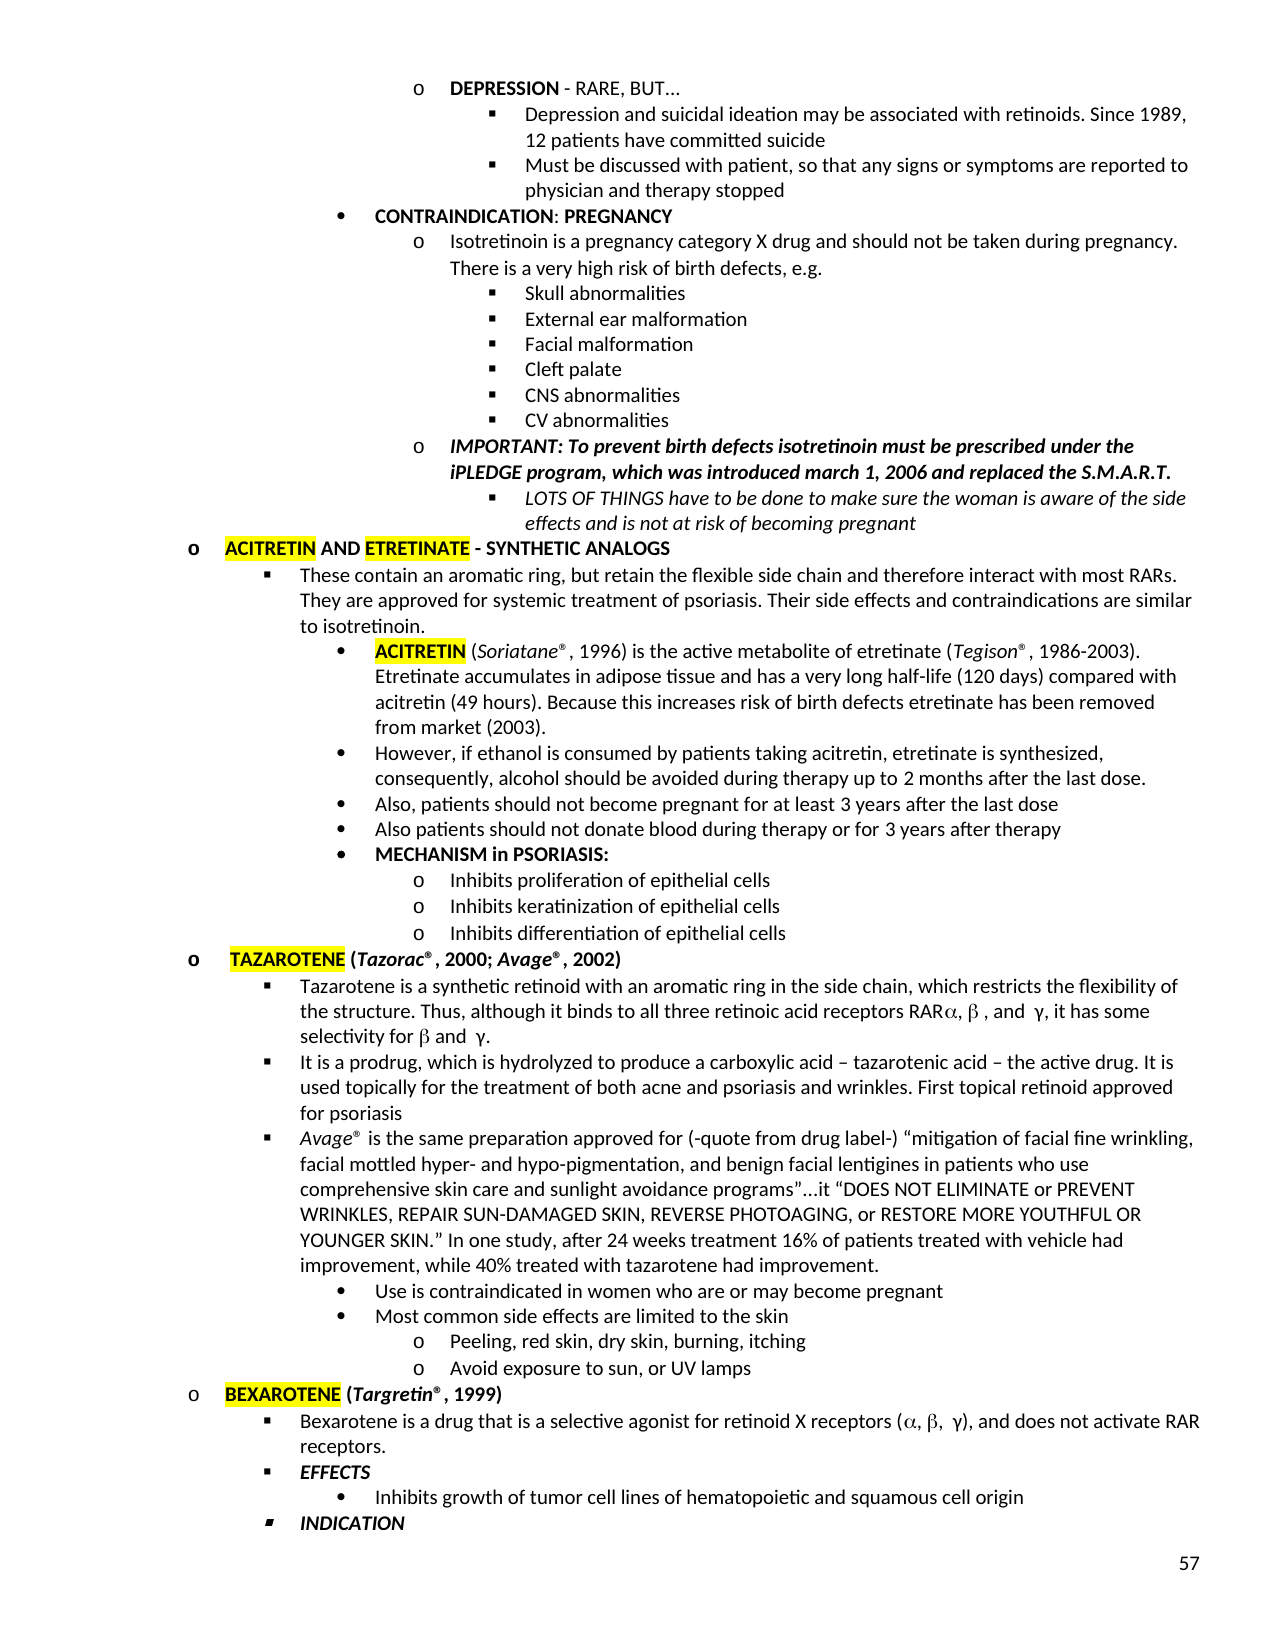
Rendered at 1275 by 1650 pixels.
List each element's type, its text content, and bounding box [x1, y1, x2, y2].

list INDICATION [262, 1510, 1200, 1535]
list Use is contraindicated in women who are or may become pregnant [337, 1278, 1200, 1303]
list CONTRAINDICATION: PREGNANCY [337, 203, 1200, 228]
list Cleft palate [487, 357, 1200, 382]
list DEPRESSION - RARE, BUT... [412, 75, 1200, 101]
list Avage® is the same preparation approved for (-quote from drug label-) “mitigation of facial fine wrinkling, facial mottled hyper- and hypo-pigmentation, and benign facial lentigines in patients who use comprehensive skin care and sunlight avoidance programs”...it “DOES NOT ELIMINATE or PREVENT WRINKLES, REPAIR SUN-DAMAGED SKIN, REVERSE PHOTOAGING, or RESTORE MORE YOUTHFUL OR YOUNGER SKIN.” In one study, after 24 weeks treatment 16% of patients treated with vehicle had improvement, while 40% treated with tazarotene had improvement. [262, 1125, 1200, 1278]
list External ear malformation [487, 306, 1200, 331]
list ACITRETIN (Soriatane®, 1996) is the active metabolite of etretinate (Tegison®, 1986-2003). Etretinate accumulates in adipose tissue and has a very long half-life (120 days) compared with acitretin (49 hours). Because this increases risk of birth defects etretinate has been removed from market (2003). [337, 638, 1200, 740]
list Depression and suicidal ideation may be associated with retinoids. Since 1989, 12 patients have committed suicide [487, 101, 1200, 152]
list Bexarotene is a drug that is a selective agonist for retinoid X receptors (, , γ), and does not activate RAR receptors. [262, 1408, 1200, 1459]
list It is a prodrug, which is hydrolyzed to produce a carboxylic acid – tazarotenic acid – the active drug. It is used topically for the treatment of both acne and psoriasis and wrinkles. First topical retinoid approved for psoriasis [262, 1049, 1200, 1125]
list Inhibits differentiation of epithelial cells [412, 920, 1200, 946]
list Skull abnormalities [487, 280, 1200, 306]
list Peeling, red skin, dry skin, burning, itching [412, 1329, 1200, 1355]
list Facial malformation [487, 331, 1200, 357]
list Tazarotene is a synthetic retinoid with an aromatic ring in the side chain, which restricts the flexibility of the structure. Thus, although it binds to all three retinoic acid receptors RAR, , and γ, it has some selectivity for and γ. [262, 973, 1200, 1049]
list IMPORTANT: To prevent birth defects isotretinoin must be prescribed under the iPLEDGE program, which was introduced march 1, 2006 and replaced the S.M.A.R.T. [412, 433, 1200, 485]
list Inhibits keratinization of epithelial cells [412, 893, 1200, 920]
list Also, patients should not become pregnant for at least 3 years after the last dose [337, 791, 1200, 816]
list BEXAROTENE (Targretin®, 1999) [187, 1382, 1200, 1408]
list EFFECTS [262, 1459, 1200, 1484]
list Most common side effects are limited to the skin [337, 1303, 1200, 1329]
list TAZAROTENE (Tazorac®, 2000; Avage®, 2002) [187, 946, 1200, 973]
list CV abnormalities [487, 407, 1200, 433]
list However, if ethanol is consumed by patients taking acitretin, etretinate is synthesized, consequently, alcohol should be avoided during therapy up to 2 months after the last dose. [337, 740, 1200, 791]
list These contain an aromatic ring, but retain the flexible side chain and therefore interact with most RARs. They are approved for systemic treatment of psoriasis. Their side effects and contraindications are similar to isotretinoin. [262, 562, 1200, 638]
list LOTS OF THINGS have to be done to make sure the woman is aware of the side effects and is not at risk of becoming pregnant [487, 485, 1200, 536]
list Inhibits proliferation of epithelial cells [412, 867, 1200, 893]
list Avoid exposure to sun, or UV lamps [412, 1355, 1200, 1382]
list CNS abnormalities [487, 382, 1200, 407]
list Isotretinoin is a pregnancy category X drug and should not be taken during pregnancy. There is a very high risk of birth defects, e.g. [412, 228, 1200, 280]
list MECHANISM in PSORIASIS: [337, 842, 1200, 867]
list Must be discussed with patient, so that any signs or symptoms are reported to physician and therapy stopped [487, 152, 1200, 203]
list ACITRETIN AND ETRETINATE - SYNTHETIC ANALOGS [187, 536, 1200, 562]
list Inhibits growth of tumor cell lines of hematopoietic and squamous cell origin [337, 1484, 1200, 1510]
list Also patients should not donate blood during therapy or for 3 years after therapy [337, 816, 1200, 842]
